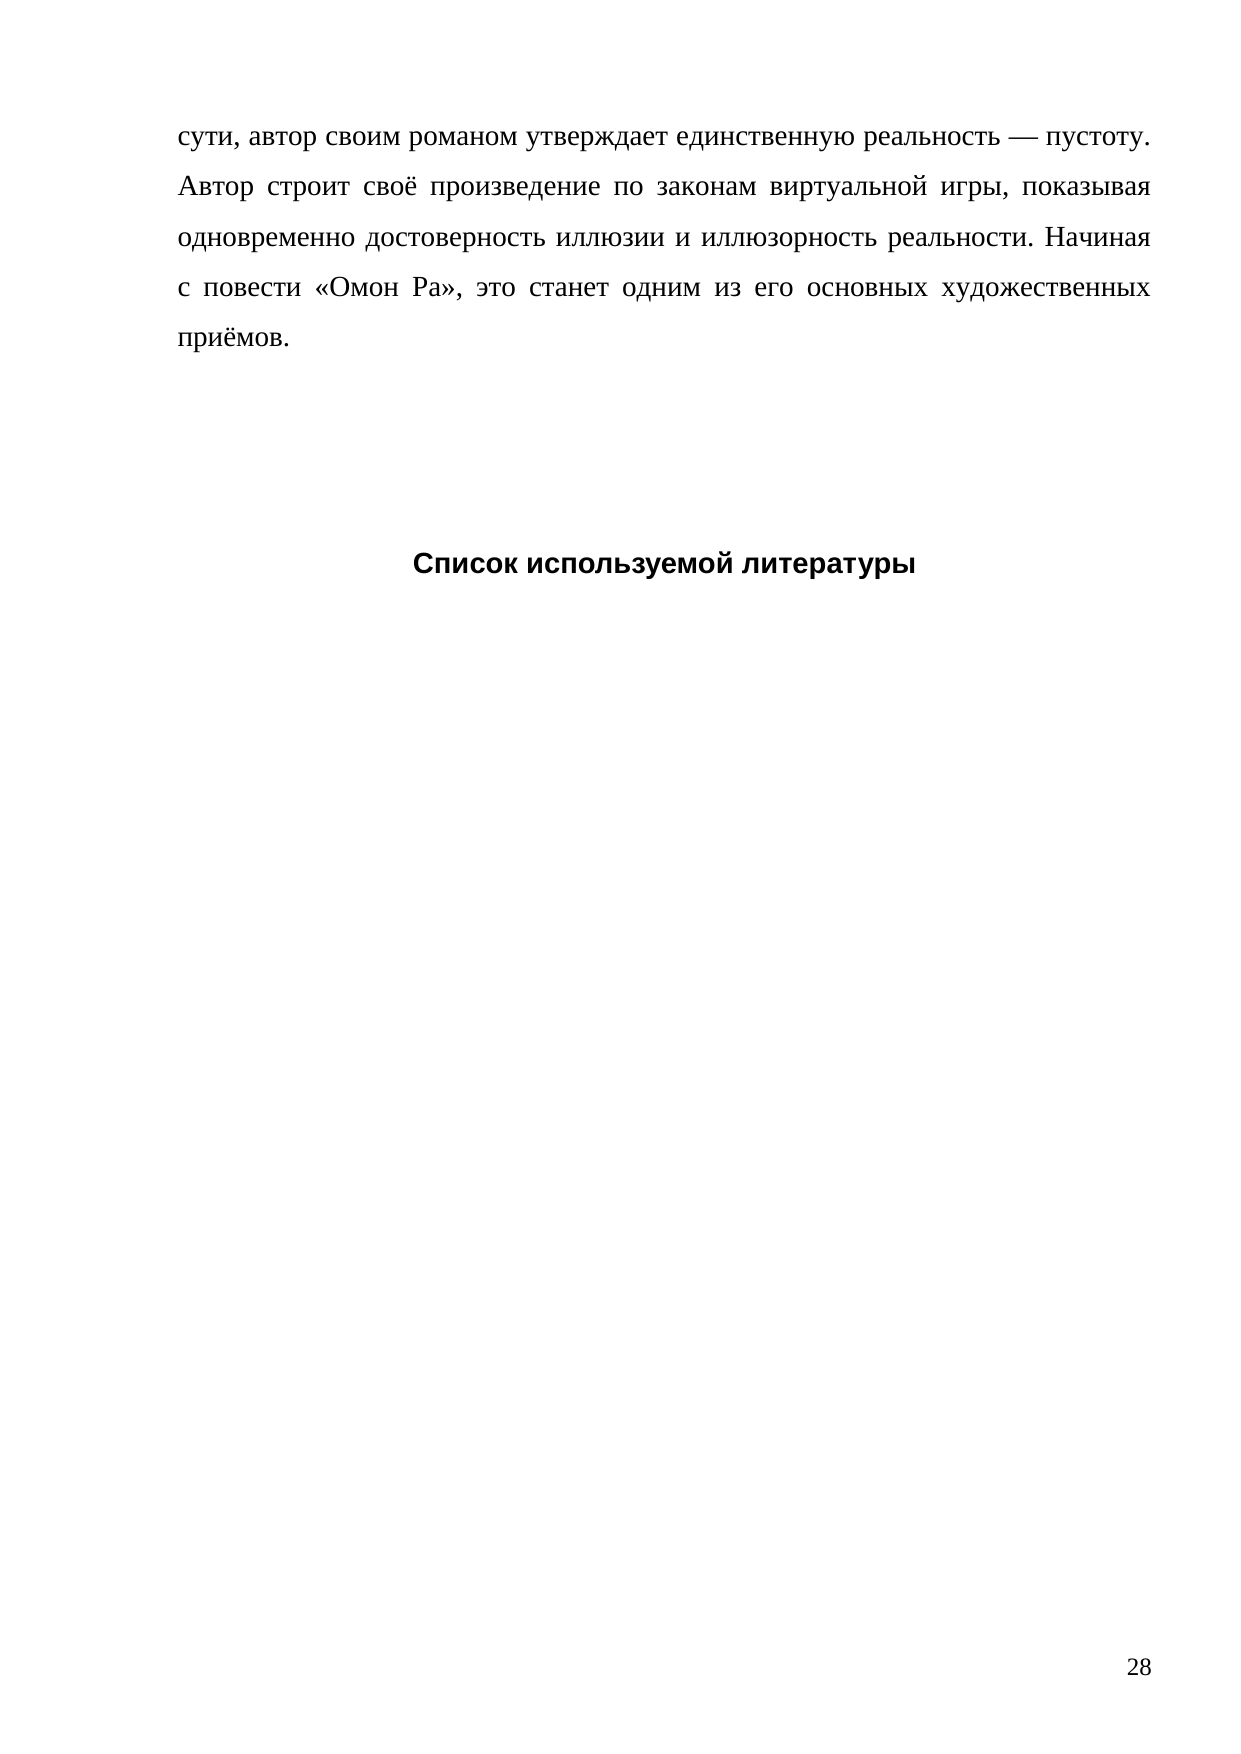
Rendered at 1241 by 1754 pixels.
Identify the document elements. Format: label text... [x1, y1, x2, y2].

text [177, 118, 1152, 353]
subtitle Список используемой литературы [295, 546, 1034, 579]
